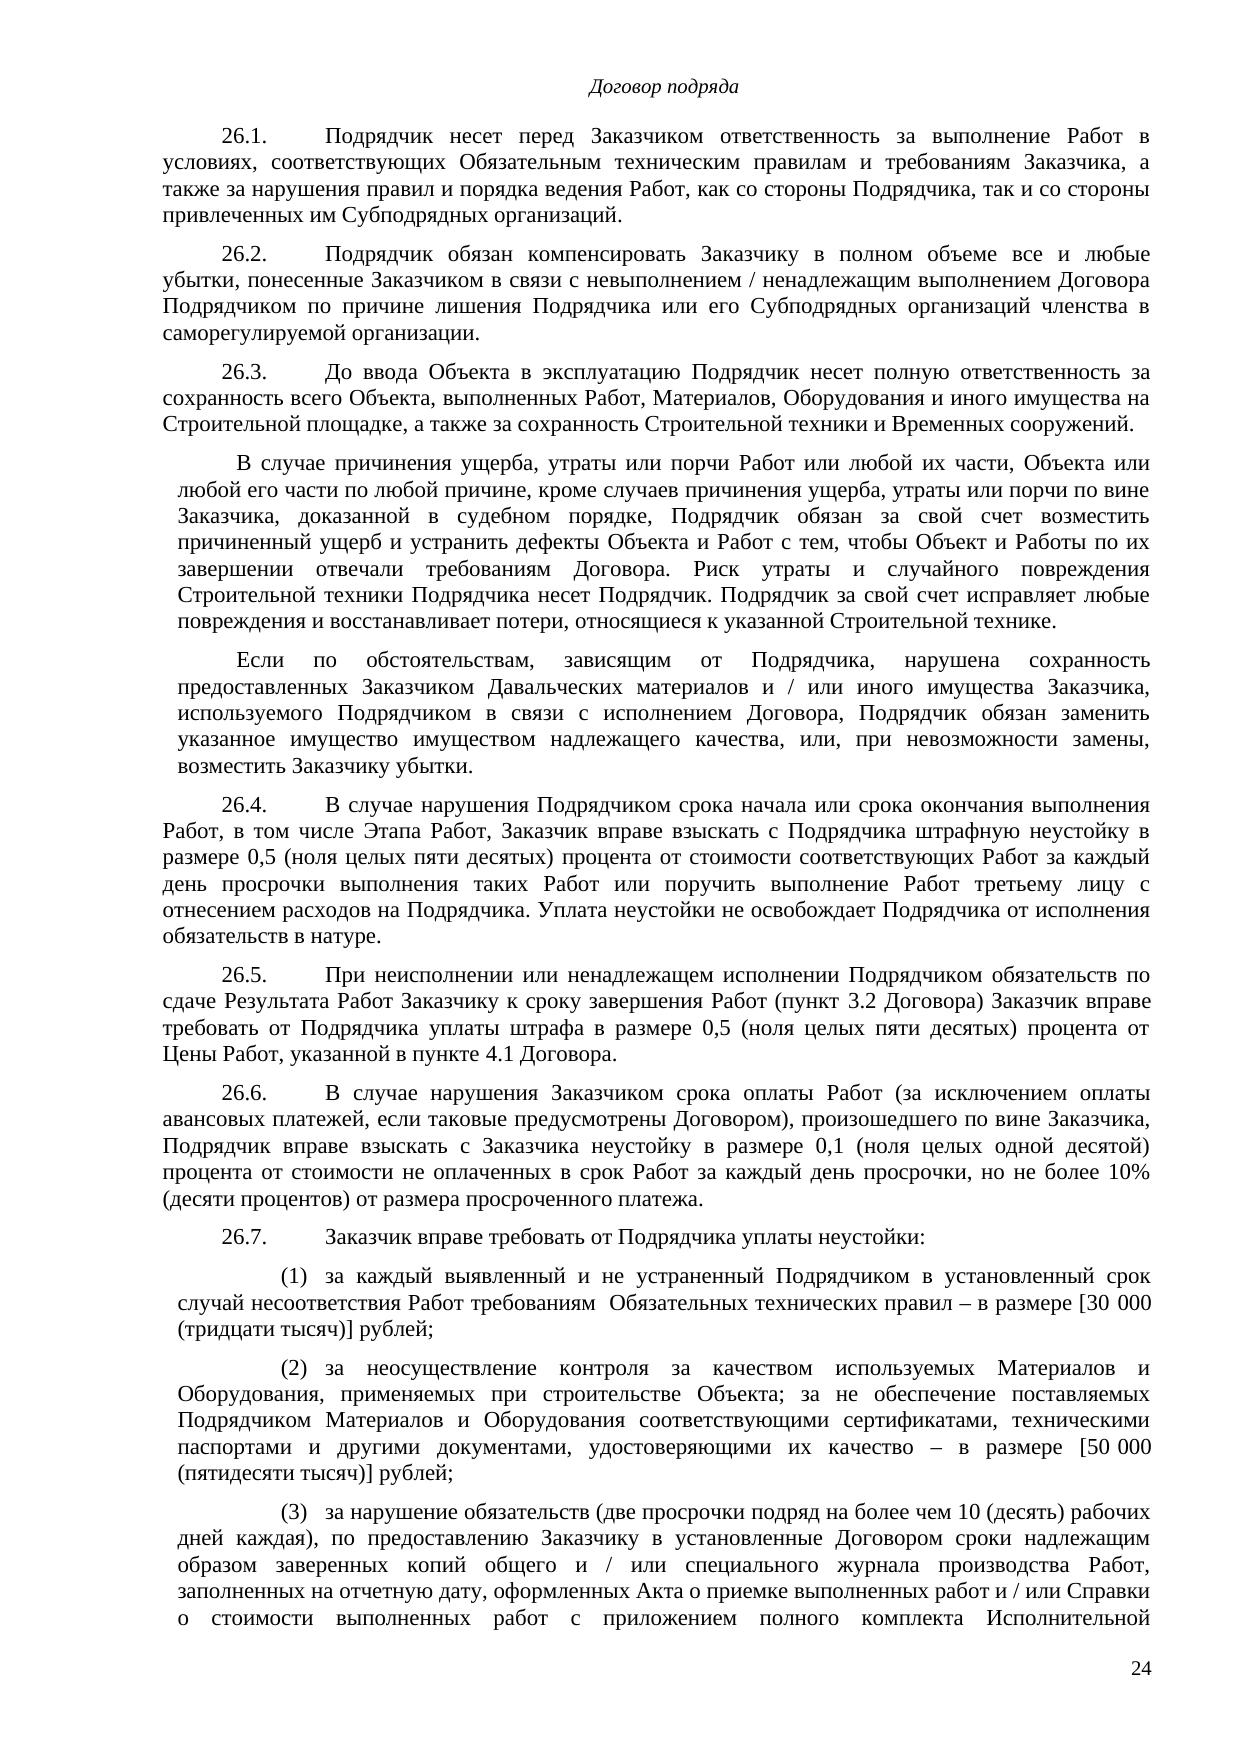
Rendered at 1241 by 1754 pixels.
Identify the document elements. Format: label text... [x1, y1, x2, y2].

text В случае нарушения Заказчиком срока оплаты Работ (за исключением оплаты авансовых платежей, если таковые предусмотрены Договором), произошедшего по вине Заказчика, Подрядчик вправе взыскать с Заказчика неустойку в размере 0,1 (ноля целых одной десятой) процента от стоимости не оплаченных в срок Работ за каждый день просрочки, но не более 10% (десяти процентов) от размера просроченного платежа. [162, 1079, 1152, 1211]
list Если по обстоятельствам, зависящим от Подрядчика, нарушена сохранность предоставленных Заказчиком Давальческих материалов и / или иного имущества Заказчика, используемого Подрядчиком в связи с исполнением Договора, Подрядчик обязан заменить указанное имущество имуществом надлежащего качества, или, при невозможности замены, возместить Заказчику убытки. [177, 646, 1152, 778]
text за каждый выявленный и не устраненный Подрядчиком в установленный срок случай несоответствия Работ требованиям Обязательных технических правил – в размере [30 000 (тридцати тысяч)] рублей; [177, 1262, 1152, 1341]
text за неосуществление контроля за качеством используемых Материалов и Оборудования, применяемых при строительстве Объекта; за не обеспечение поставляемых Подрядчиком Материалов и Оборудования соответствующими сертификатами, техническими паспортами и другими документами, удостоверяющими их качество – в размере [50 000 (пятидесяти тысяч)] рублей; [177, 1354, 1152, 1486]
text В случае нарушения Подрядчиком срока начала или срока окончания выполнения Работ, в том числе Этапа Работ, Заказчик вправе взыскать с Подрядчика штрафную неустойку в размере 0,5 (ноля целых пяти десятых) процента от стоимости соответствующих Работ за каждый день просрочки выполнения таких Работ или поручить выполнение Работ третьему лицу с отнесением расходов на Подрядчика. Уплата неустойки не освобождает Подрядчика от исполнения обязательств в натуре. [162, 791, 1152, 949]
text Подрядчик несет перед Заказчиком ответственность за выполнение Работ в условиях, соответствующих Обязательным техническим правилам и требованиям Заказчика, а также за нарушения правил и порядка ведения Работ, как со стороны Подрядчика, так и со стороны привлеченных им Субподрядных организаций. [162, 122, 1152, 227]
text Заказчик вправе требовать от Подрядчика уплаты неустойки: [162, 1223, 1152, 1250]
text Подрядчик обязан компенсировать Заказчику в полном объеме все и любые убытки, понесенные Заказчиком в связи с невыполнением / ненадлежащим выполнением Договора Подрядчиком по причине лишения Подрядчика или его Субподрядных организаций членства в саморегулируемой организации. [162, 240, 1152, 345]
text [177, 1498, 1152, 1630]
text До ввода Объекта в эксплуатацию Подрядчик несет полную ответственность за сохранность всего Объекта, выполненных Работ, Материалов, Оборудования и иного имущества на Строительной площадке, а также за сохранность Строительной техники и Временных сооружений. [162, 358, 1152, 437]
text При неисполнении или ненадлежащем исполнении Подрядчиком обязательств по сдаче Результата Работ Заказчику к сроку завершения Работ (пункт 3.2 Договора) Заказчик вправе требовать от Подрядчика уплаты штрафа в размере 0,5 (ноля целых пяти десятых) процента от Цены Работ, указанной в пункте 4.1 Договора. [162, 961, 1152, 1067]
list В случае причинения ущерба, утраты или порчи Работ или любой их части, Объекта или любой его части по любой причине, кроме случаев причинения ущерба, утраты или порчи по вине Заказчика, доказанной в судебном порядке, Подрядчик обязан за свой счет возместить причиненный ущерб и устранить дефекты Объекта и Работ с тем, чтобы Объект и Работы по их завершении отвечали требованиям Договора. Риск утраты и случайного повреждения Строительной техники Подрядчика несет Подрядчик. Подрядчик за свой счет исправляет любые повреждения и восстанавливает потери, относящиеся к указанной Строительной технике. [177, 449, 1152, 634]
